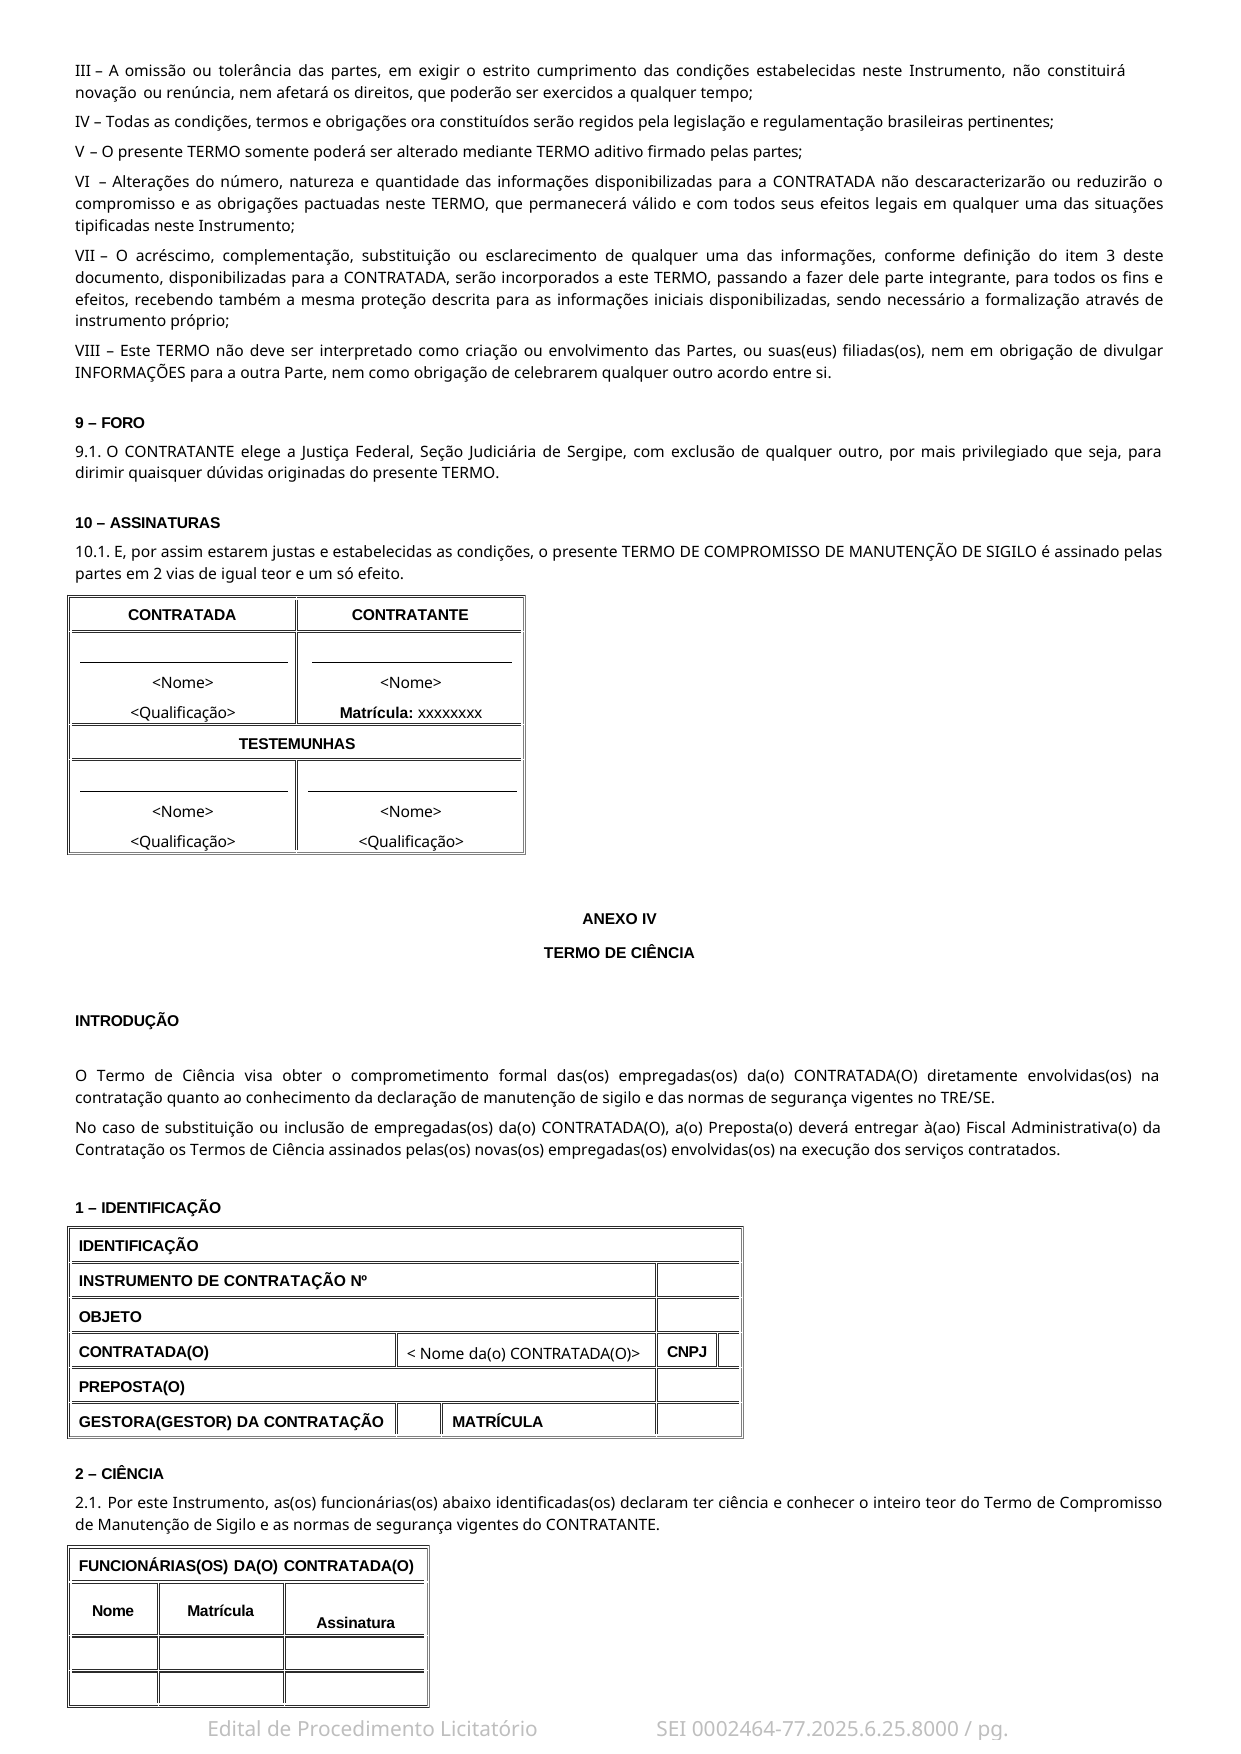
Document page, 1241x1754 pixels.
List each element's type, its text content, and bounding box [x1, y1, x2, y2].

table_cell Nome [69, 1580, 158, 1634]
text No caso de substituição ou inclusão de empregadas(os) da(o) CONTRATADA(O), a(o) Preposta(o) deverá entregar à(ao) Fiscal Administrativa(o) da Contratação os Termos de Ciência assinados pelas(os) novas(os) empregadas(os) envolvidas(os) na execução dos serviços contratados. [75, 1117, 1163, 1160]
list – Este TERMO não deve ser interpretado como criação ou envolvimento das Partes, ou suas(eus) filiadas(os), nem em obrigação de divulgar INFORMAÇÕES para a outra Parte, nem como obrigação de celebrarem qualquer outro acordo entre si. [75, 340, 1165, 383]
subtitle – ASSINATURAS [75, 514, 1181, 532]
table_cell OBJETO [70, 1296, 655, 1331]
subtitle ANEXO IV TERMO DE CIÊNCIA [544, 909, 712, 962]
list O CONTRATANTE elege a Justiça Federal, Seção Judiciária de Sergipe, com exclusão de qualquer outro, por mais privilegiado que seja, para dirimir quaisquer dúvidas originadas do presente TERMO. [75, 440, 1163, 483]
table_cell [658, 1261, 741, 1296]
list – A omissão ou tolerância das partes, em exigir o estrito cumprimento das condições estabelecidas neste Instrumento, não constituirá novação ou renúncia, nem afetará os direitos, que poderão ser exercidos a qualquer tempo; [75, 59, 1163, 103]
subtitle – IDENTIFICAÇÃO [75, 1198, 1181, 1216]
table_cell INSTRUMENTO DE CONTRATAÇÃO Nº [70, 1261, 655, 1296]
table_cell GESTORA(GESTOR) DA CONTRATAÇÃO [69, 1401, 396, 1436]
list Por este Instrumento, as(os) funcionárias(os) abaixo identificadas(os) declaram ter ciência e conhecer o inteiro teor do Termo de Compromisso de Manutenção de Sigilo e as normas de segurança vigentes do CONTRATANTE. [75, 1492, 1163, 1535]
table_cell < Nome da(o) CONTRATADA(O)> [398, 1334, 655, 1366]
table_header CONTRATANTE [297, 598, 523, 629]
table_cell Assinatura [284, 1580, 428, 1634]
table_cell MATRÍCULA [442, 1401, 657, 1436]
table_cell <Nome> <Qualificação> [69, 758, 297, 852]
table_cell [69, 1634, 158, 1669]
table_cell [284, 1669, 428, 1704]
table_header IDENTIFICAÇÃO [70, 1229, 741, 1261]
table_cell [69, 1669, 158, 1704]
table_cell PREPOSTA(O) [69, 1366, 657, 1401]
list E, por assim estarem justas e estabelecidas as condições, o presente TERMO DE COMPROMISSO DE MANUTENÇÃO DE SIGILO é assinado pelas partes em 2 vias de igual teor e um só efeito. [75, 541, 1164, 584]
list – Todas as condições, termos e obrigações ora constituídos serão regidos pela legislação e regulamentação brasileiras pertinentes; [75, 111, 1181, 132]
subtitle – FORO [75, 414, 1181, 432]
list – Alterações do número, natureza e quantidade das informações disponibilizadas para a CONTRATADA não descaracterizarão ou reduzirão o compromisso e as obrigações pactuadas neste TERMO, que permanecerá válido e com todos seus efeitos legais em qualquer uma das situações tipificadas neste Instrumento; [75, 171, 1165, 236]
table_cell TESTEMUNHAS [69, 723, 525, 758]
table_cell [396, 1402, 442, 1436]
table_cell [657, 1401, 742, 1436]
table_cell CNPJ [658, 1334, 716, 1366]
table_cell [657, 1366, 742, 1401]
table_cell CONTRATADA(O) [69, 1331, 396, 1366]
table_cell <Nome> Matrícula: xxxxxxxx [298, 630, 523, 723]
table_cell [160, 1638, 283, 1669]
table_cell [284, 1634, 428, 1669]
table_cell [158, 1672, 284, 1704]
table_cell <Nome> <Qualificação> [70, 630, 295, 723]
table_cell <Nome> <Qualificação> [297, 758, 525, 852]
text O Termo de Ciência visa obter o comprometimento formal das(os) empregadas(os) da(o) CONTRATADA(O) diretamente envolvidas(os) na contratação quanto ao conhecimento da declaração de manutenção de sigilo e das normas de segurança vigentes no TRE/SE. [75, 1065, 1162, 1108]
table_header FUNCIONÁRIAS(OS) DA(O) CONTRATADA(O) [70, 1549, 427, 1580]
table_cell [718, 1331, 742, 1366]
list – O acréscimo, complementação, substituição ou esclarecimento de qualquer uma das informações, conforme definição do item 3 deste documento, disponibilizadas para a CONTRATADA, serão incorporados a este TERMO, passando a fazer dele parte integrante, para todos os fins e efeitos, recebendo também a mesma proteção descrita para as informações iniciais disponibilizadas, sendo necessário a formalização através de instrumento próprio; [75, 244, 1165, 331]
table_cell [658, 1296, 741, 1331]
list – O presente TERMO somente poderá ser alterado mediante TERMO aditivo firmado pelas partes; [75, 141, 1181, 162]
text INTRODUÇÃO [75, 1012, 1181, 1030]
table_cell Matrícula [160, 1584, 283, 1634]
table_header CONTRATADA [70, 596, 297, 629]
list – CIÊNCIA [75, 1465, 1181, 1483]
